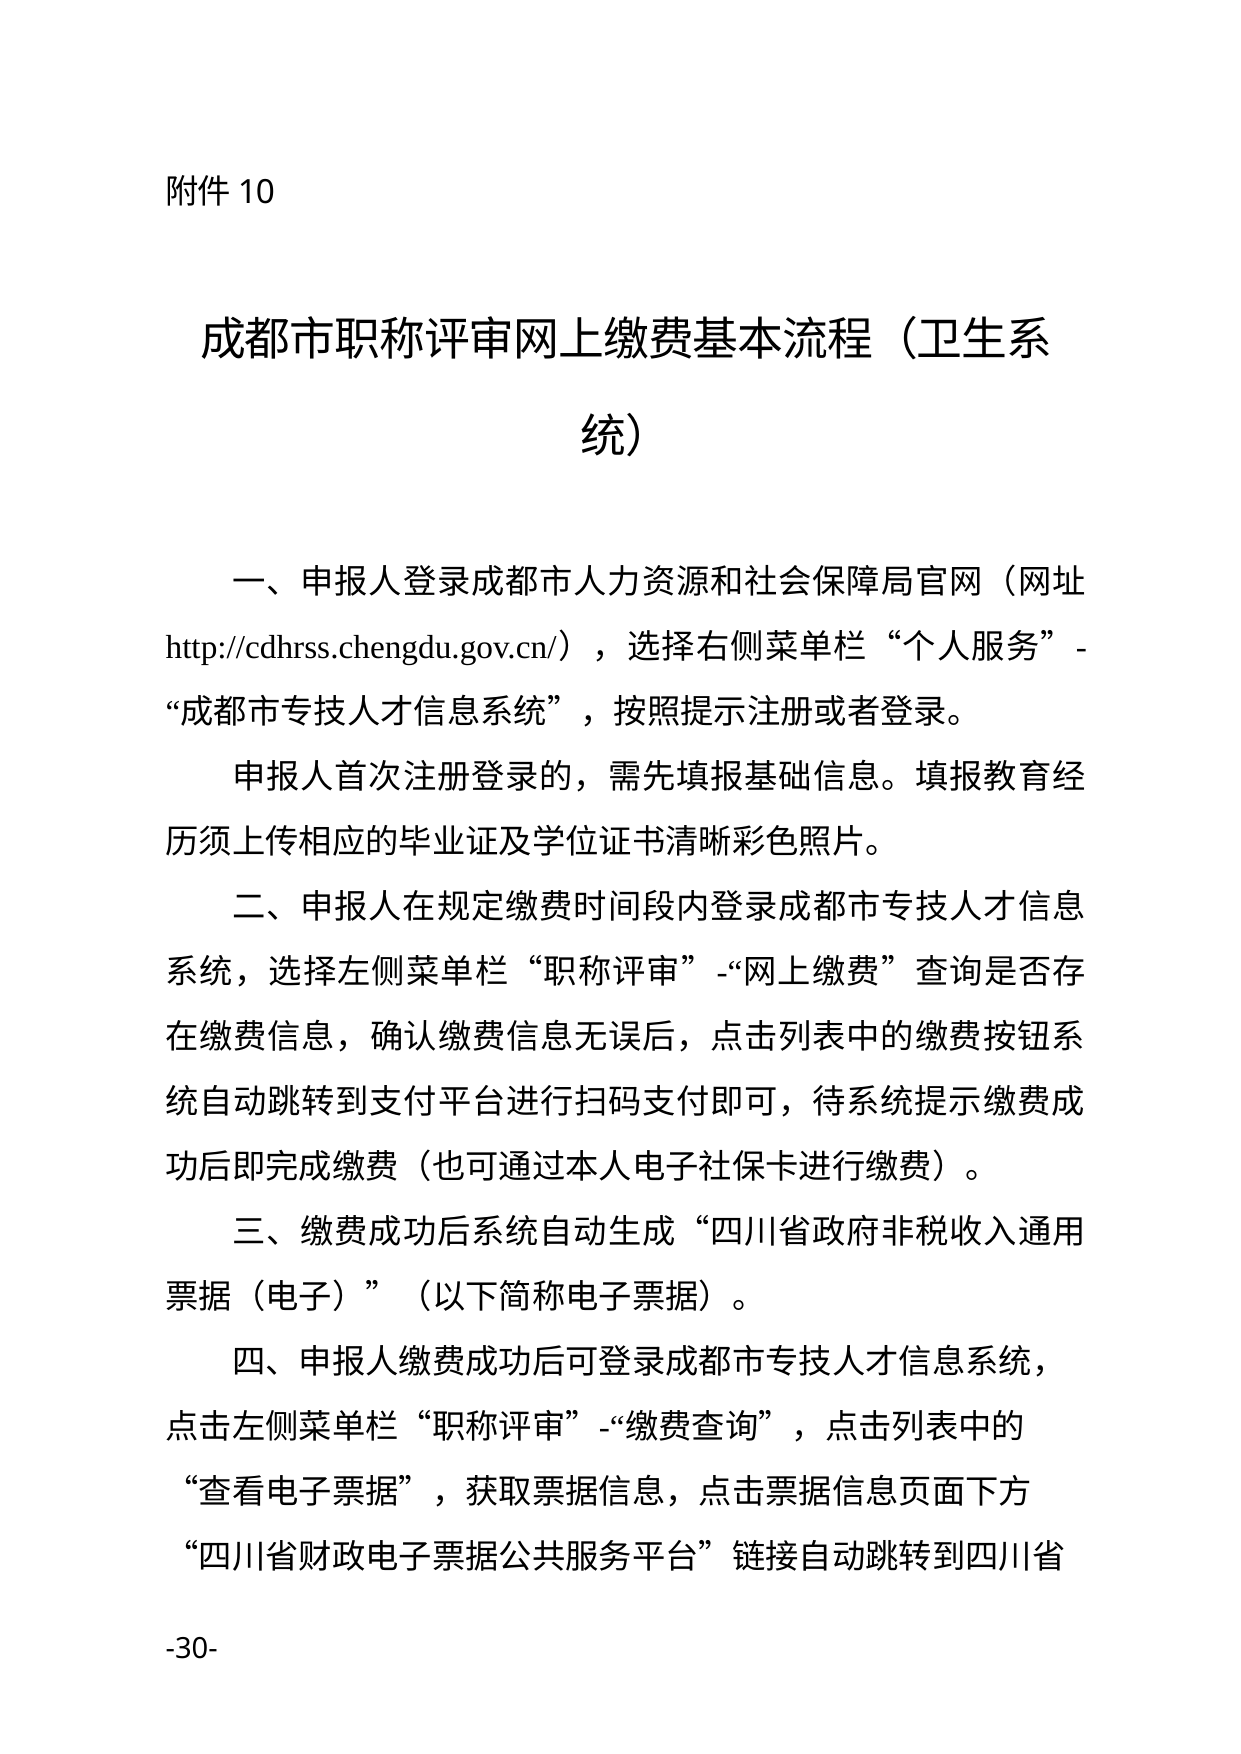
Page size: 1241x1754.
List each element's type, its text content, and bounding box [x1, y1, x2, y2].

text 二、申报人在规定缴费时间段内登录成都市专技人才信息系统，选择左侧菜单栏“职称评审”-“网上缴费”查询是否存在缴费信息，确认缴费信息无误后，点击列表中的缴费按钮系统自动跳转到支付平台进行扫码支付即可，待系统提示缴费成功后即完成缴费（也可通过本人电子社保卡进行缴费）。 [165, 872, 1087, 1197]
text 申报人首次注册登录的，需先填报基础信息。填报教育经历须上传相应的毕业证及学位证书清晰彩色照片。 [165, 742, 1087, 872]
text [165, 1327, 1087, 1587]
text 附件10 [165, 157, 1087, 222]
text 一、申报人登录成都市人力资源和社会保障局官网（网址：http://cdhrss.chengdu.gov.cn/），选择右侧菜单栏“个人服务”-“成都市专技人才信息系统”，按照提示注册或者登录。 [165, 547, 1087, 742]
text 成都市职称评审网上缴费基本流程（卫生系统） [165, 287, 1087, 482]
text 三、缴费成功后系统自动生成“四川省政府非税收入通用票据（电子）”（以下简称电子票据）。 [165, 1197, 1087, 1327]
